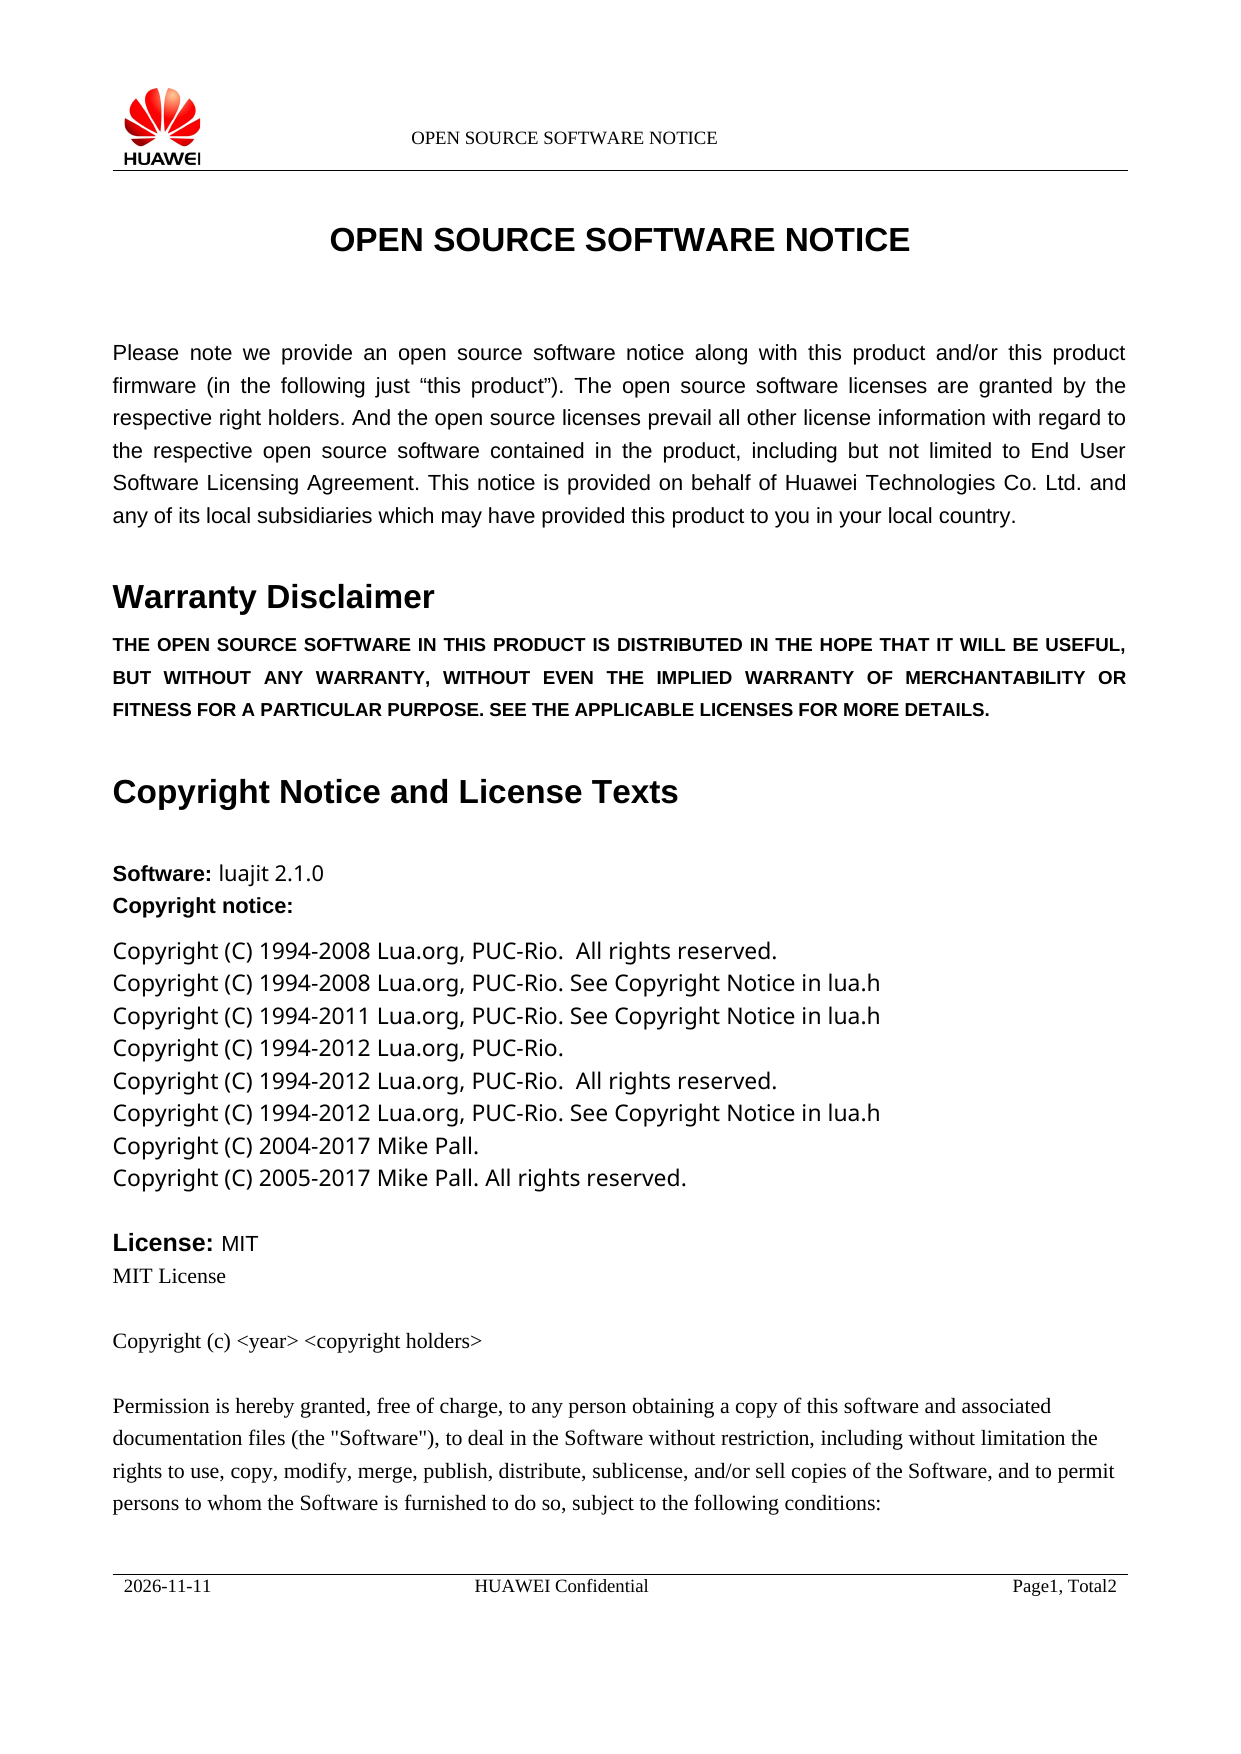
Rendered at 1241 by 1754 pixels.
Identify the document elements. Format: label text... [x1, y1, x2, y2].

text Copyright (C) 1994-2008 Lua.org, PUC-Rio. All rights reserved. [112, 934, 1128, 966]
text Copyright (C) 2005-2017 Mike Pall. All rights reserved. [112, 1161, 1128, 1194]
text Please note we provide an open source software notice along with this product and/or this product firmware (in the following just “this product”). The open source software licenses are granted by the respective right holders. And the open source licenses prevail all other license information with regard to the respective open source software contained in the product, including but not limited to End User Software Licensing Agreement. This notice is provided on behalf of Huawei Technologies Co. Ltd. and any of its local subsidiaries which may have provided this product to you in your local country. [112, 336, 1128, 531]
text Copyright (C) 1994-2008 Lua.org, PUC-Rio. See Copyright Notice in lua.h [112, 966, 1128, 999]
text The open source software in this product is distributed in the hope that it will be useful, but WITHOUT ANY WARRANTY, without even the implied warranty of MERCHANTABILITY or FITNESS FOR A PARTICULAR PURPOSE. See the applicable licenses for more details. [112, 629, 1128, 726]
text Copyright notice: [112, 889, 1128, 921]
title Software: luajit 2.1.0 [112, 856, 1128, 889]
text Copyright (C) 1994-2012 Lua.org, PUC-Rio. All rights reserved. [112, 1064, 1128, 1096]
text License: MIT [112, 1226, 1128, 1259]
text Copyright (C) 2004-2017 Mike Pall. [112, 1129, 1128, 1161]
text Warranty Disclaimer [112, 564, 1128, 629]
text Copyright (C) 1994-2012 Lua.org, PUC-Rio. [112, 1031, 1128, 1064]
text OPEN SOURCE SOFTWARE NOTICE [112, 206, 1128, 271]
text Copyright (C) 1994-2011 Lua.org, PUC-Rio. See Copyright Notice in lua.h [112, 999, 1128, 1031]
picture [124, 88, 201, 165]
text Copyright Notice and License Texts [112, 759, 1128, 824]
text Copyright (C) 1994-2012 Lua.org, PUC-Rio. See Copyright Notice in lua.h [112, 1096, 1128, 1129]
